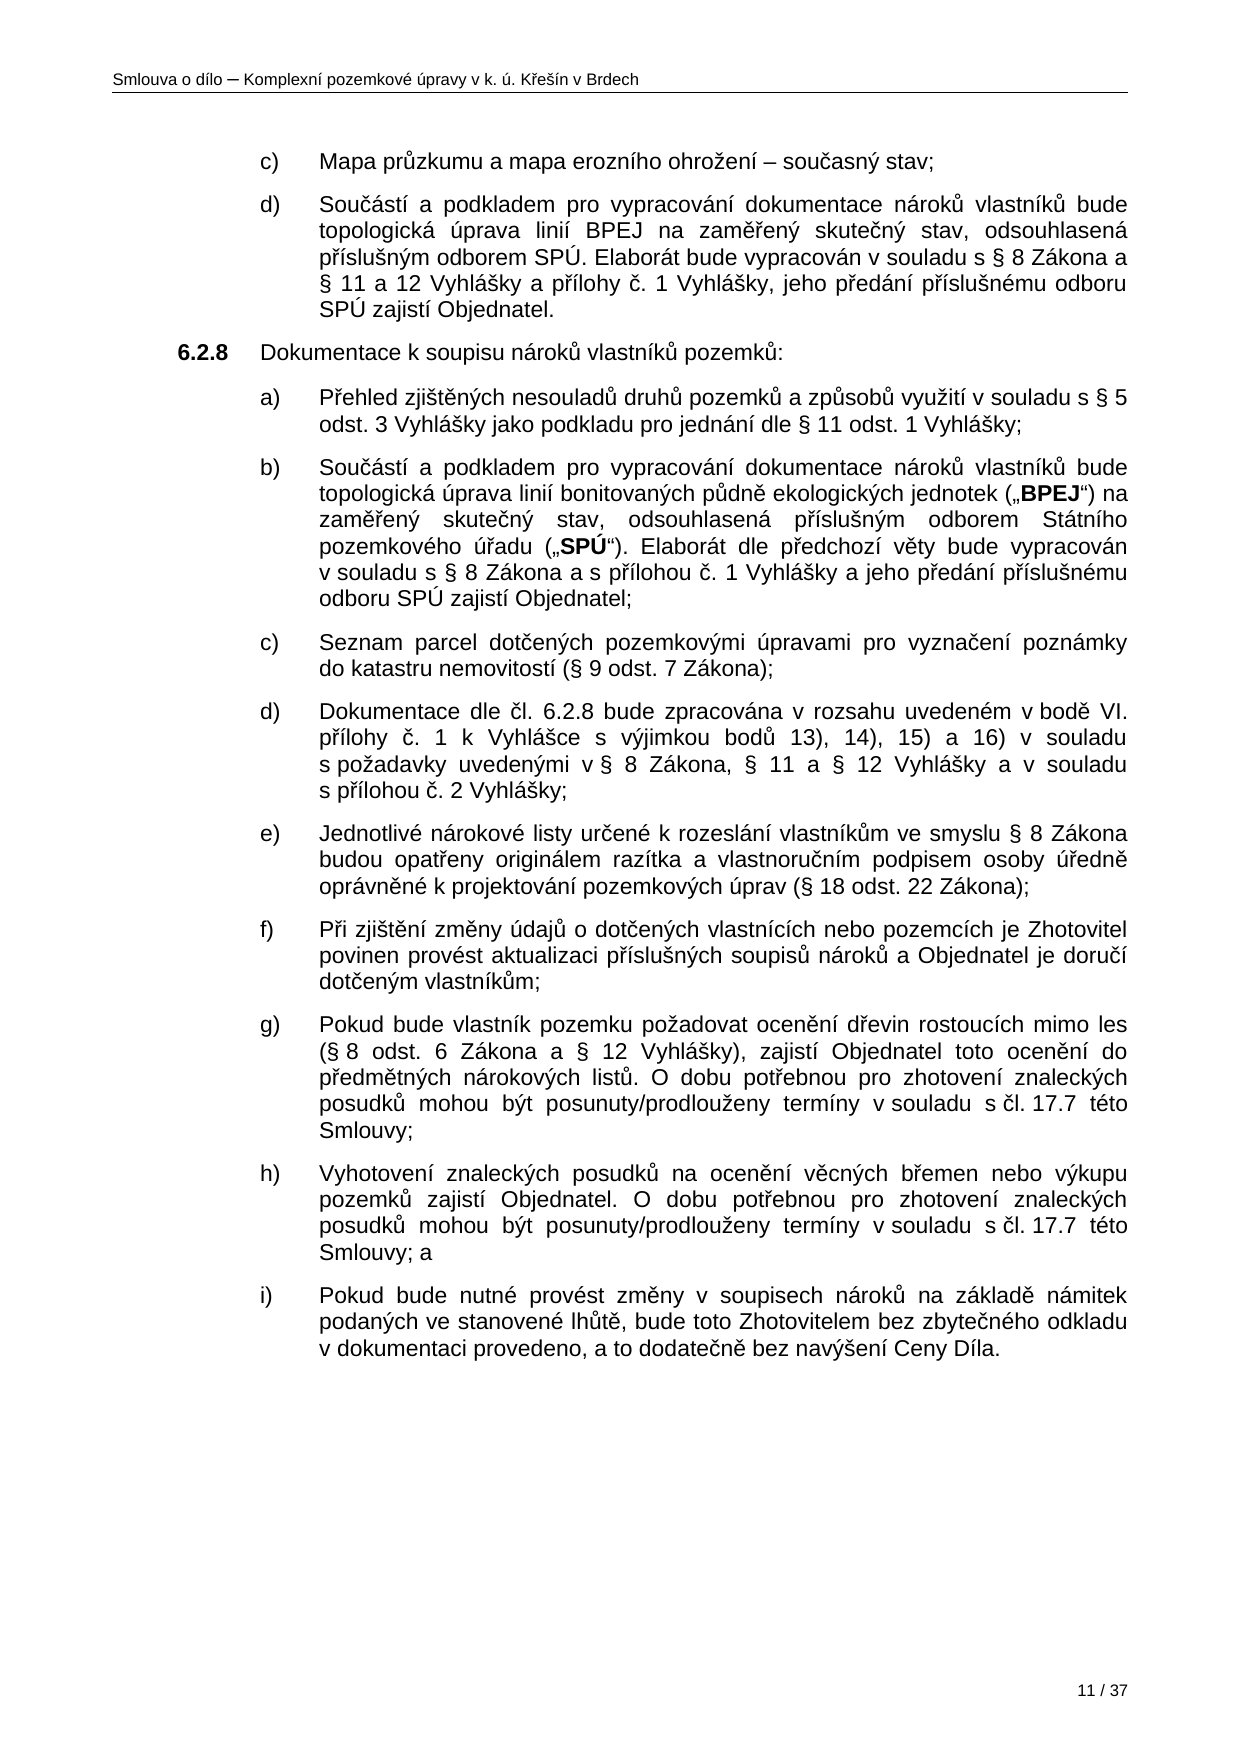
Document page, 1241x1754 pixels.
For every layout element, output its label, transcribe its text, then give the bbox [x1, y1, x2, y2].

list Při zjištění změny údajů o dotčených vlastnících nebo pozemcích je Zhotovitel povinen provést aktualizaci příslušných soupisů nároků a Objednatel je doručí dotčeným vlastníkům; [260, 916, 1128, 995]
list Přehled zjištěných nesouladů druhů pozemků a způsobů využití v souladu s § 5 odst. 3 Vyhlášky jako podkladu pro jednání dle § 11 odst. 1 Vyhlášky; [260, 384, 1128, 437]
list Seznam parcel dotčených pozemkovými úpravami pro vyznačení poznámky do katastru nemovitostí (§ 9 odst. 7 Zákona); [260, 628, 1128, 681]
list Jednotlivé nárokové listy určené k rozeslání vlastníkům ve smyslu § 8 Zákona budou opatřeny originálem razítka a vlastnoručním podpisem osoby úředně oprávněné k projektování pozemkových úprav (§ 18 odst. 22 Zákona); [260, 820, 1128, 899]
text Dokumentace k soupisu nároků vlastníků pozemků: [177, 339, 1128, 366]
list Součástí a podkladem pro vypracování dokumentace nároků vlastníků bude topologická úprava linií BPEJ na zaměřený skutečný stav, odsouhlasená příslušným odborem SPÚ. Elaborát bude vypracován v souladu s § 8 Zákona a § 11 a 12 Vyhlášky a přílohy č. 1 Vyhlášky, jeho předání příslušnému odboru SPÚ zajistí Objednatel. [260, 191, 1128, 322]
list Pokud bude nutné provést změny v soupisech nároků na základě námitek podaných ve stanovené lhůtě, bude toto Zhotovitelem bez zbytečného odkladu v dokumentaci provedeno, a to dodatečně bez navýšení Ceny Díla. [260, 1282, 1128, 1361]
list Mapa průzkumu a mapa erozního ohrožení – současný stav; [260, 148, 1128, 174]
list Vyhotovení znaleckých posudků na ocenění věcných břemen nebo výkupu pozemků zajistí Objednatel. O dobu potřebnou pro zhotovení znaleckých posudků mohou být posunuty/prodlouženy termíny v souladu s čl. 17.7 této Smlouvy; a [260, 1160, 1128, 1265]
list Pokud bude vlastník pozemku požadovat ocenění dřevin rostoucích mimo les (§ 8 odst. 6 Zákona a § 12 Vyhlášky), zajistí Objednatel toto ocenění do předmětných nárokových listů. O dobu potřebnou pro zhotovení znaleckých posudků mohou být posunuty/prodlouženy termíny v souladu s čl. 17.7 této Smlouvy; [260, 1011, 1128, 1143]
list Dokumentace dle čl. 6.2.8 bude zpracována v rozsahu uvedeném v bodě VI. přílohy č. 1 k Vyhlášce s výjimkou bodů 13), 14), 15) a 16) v souladu s požadavky uvedenými v § 8 Zákona, § 11 a § 12 Vyhlášky a v souladu s přílohou č. 2 Vyhlášky; [260, 698, 1128, 803]
list Součástí a podkladem pro vypracování dokumentace nároků vlastníků bude topologická úprava linií bonitovaných půdně ekologických jednotek („BPEJ“) na zaměřený skutečný stav, odsouhlasená příslušným odborem Státního pozemkového úřadu („SPÚ“). Elaborát dle předchozí věty bude vypracován v souladu s § 8 Zákona a s přílohou č. 1 Vyhlášky a jeho předání příslušnému odboru SPÚ zajistí Objednatel; [260, 454, 1128, 612]
